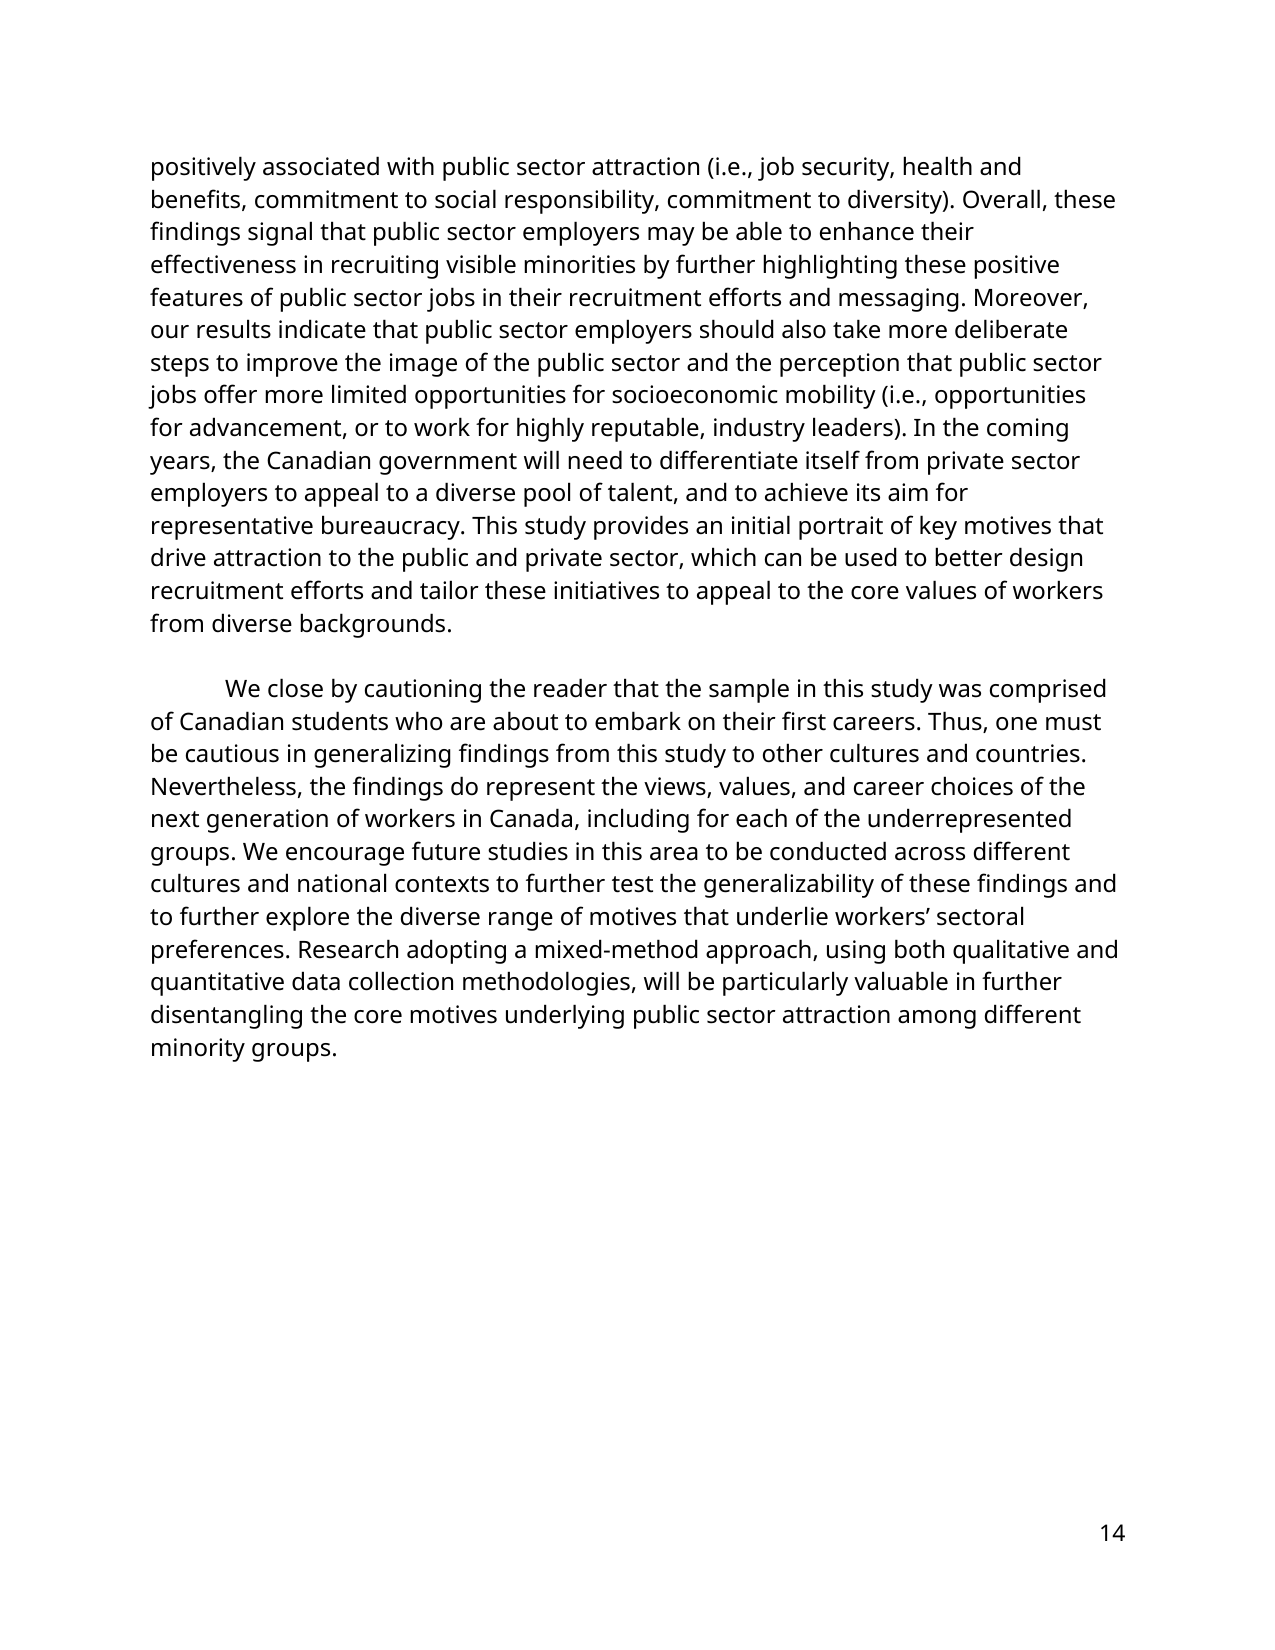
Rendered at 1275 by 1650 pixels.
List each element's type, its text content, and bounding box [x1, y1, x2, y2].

text We close by cautioning the reader that the sample in this study was comprised of Canadian students who are about to embark on their first careers. Thus, one must be cautious in generalizing findings from this study to other cultures and countries. Nevertheless, the findings do represent the views, values, and career choices of the next generation of workers in Canada, including for each of the underrepresented groups. We encourage future studies in this area to be conducted across different cultures and national contexts to further test the generalizability of these findings and to further explore the diverse range of motives that underlie workers’ sectoral preferences. Research adopting a mixed-method approach, using both qualitative and quantitative data collection methodologies, will be particularly valuable in further disentangling the core motives underlying public sector attraction among different minority groups. [150, 672, 1125, 1063]
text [150, 150, 1125, 639]
